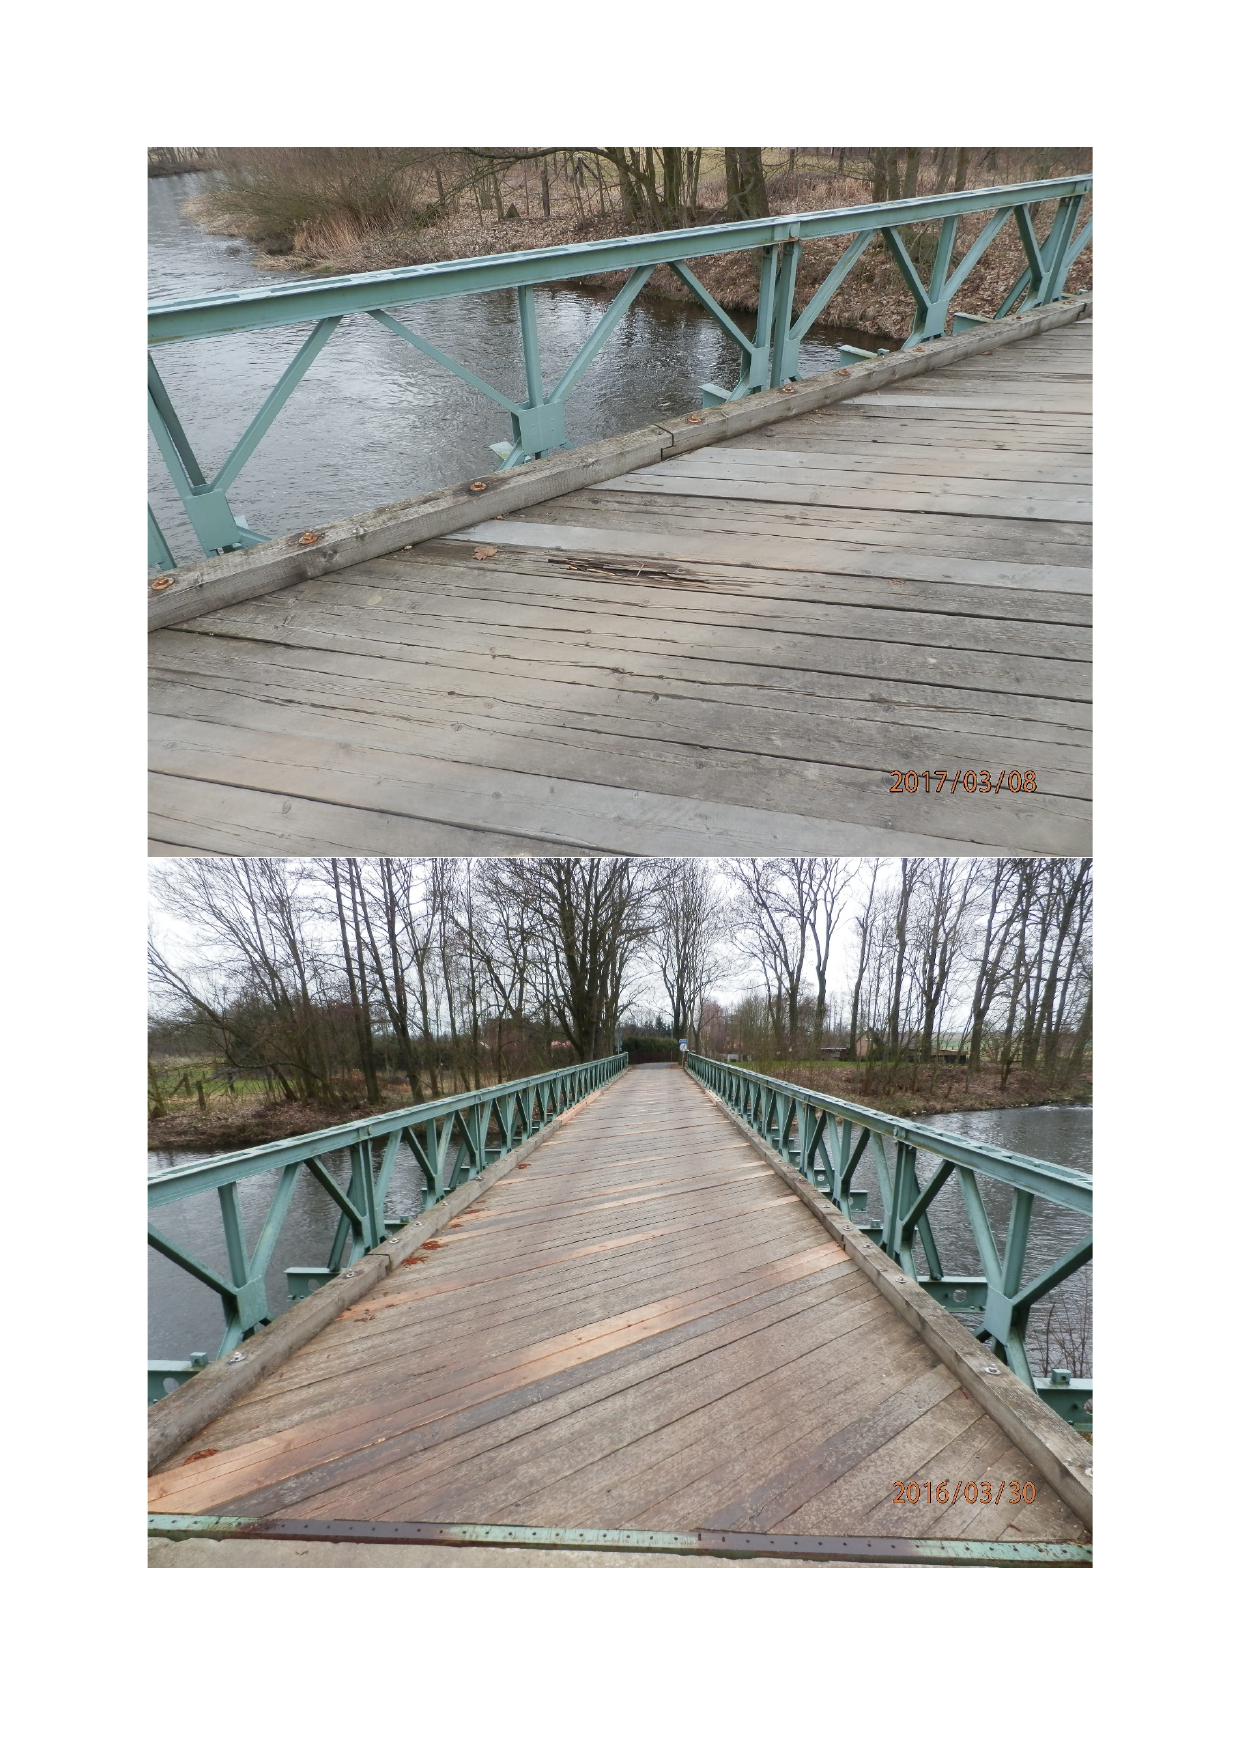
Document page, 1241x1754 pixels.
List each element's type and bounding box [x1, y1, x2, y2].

picture [147, 858, 1093, 1568]
picture [147, 147, 1093, 857]
